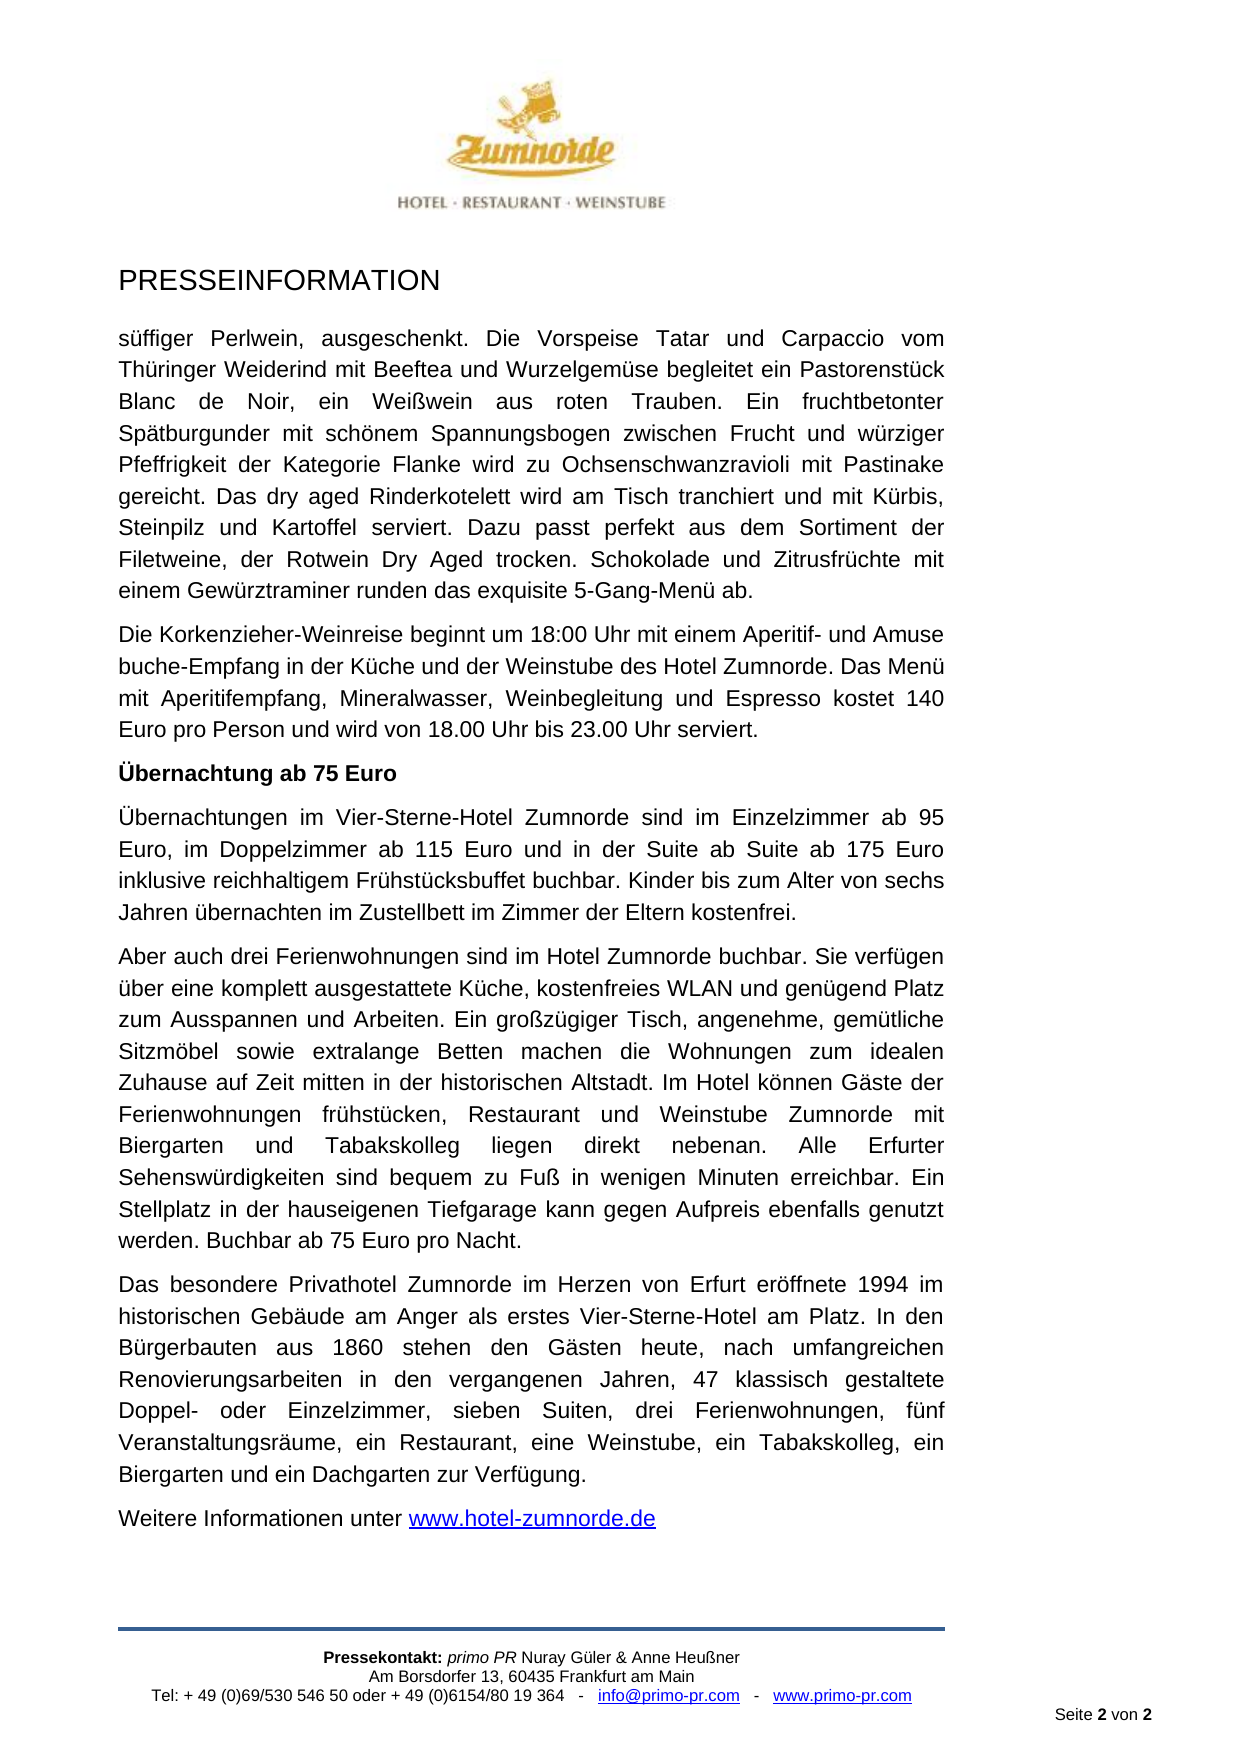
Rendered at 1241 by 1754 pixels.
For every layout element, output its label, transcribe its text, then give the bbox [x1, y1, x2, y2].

text Aber auch drei Ferienwohnungen sind im Hotel Zumnorde buchbar. Sie verfügen über eine komplett ausgestattete Küche, kostenfreies WLAN und genügend Platz zum Ausspannen und Arbeiten. Ein großzügiger Tisch, angenehme, gemütliche Sitzmöbel sowie extralange Betten machen die Wohnungen zum idealen Zuhause auf Zeit mitten in der historischen Altstadt. Im Hotel können Gäste der Ferienwohnungen frühstücken, Restaurant und Weinstube Zumnorde mit Biergarten und Tabakskolleg liegen direkt nebenan. Alle Erfurter Sehenswürdigkeiten sind bequem zu Fuß in wenigen Minuten erreichbar. Ein Stellplatz in der hauseigenen Tiefgarage kann gegen Aufpreis ebenfalls genutzt werden. Buchbar ab 75 Euro pro Nacht. [118, 943, 945, 1253]
text Übernachtungen im Vier-Sterne-Hotel Zumnorde sind im Einzelzimmer ab 95 Euro, im Doppelzimmer ab 115 Euro und in der Suite ab Suite ab 175 Euro inklusive reichhaltigem Frühstücksbuffet buchbar. Kinder bis zum Alter von sechs Jahren übernachten im Zustellbett im Zimmer der Eltern kostenfrei. [118, 804, 945, 925]
text Weitere Informationen unter www.hotel-zumnorde.de [118, 1504, 945, 1531]
text Die Korkenzieher-Weinreise beginnt um 18:00 Uhr mit einem Aperitif- und Amuse buche-Empfang in der Küche und der Weinstube des Hotel Zumnorde. Das Menü mit Aperitifempfang, Mineralwasser, Weinbegleitung und Espresso kostet 140 Euro pro Person und wird von 18.00 Uhr bis 23.00 Uhr serviert. [118, 621, 945, 742]
text Das besondere Privathotel Zumnorde im Herzen von Erfurt eröffnete 1994 im historischen Gebäude am Anger als erstes Vier-Sterne-Hotel am Platz. In den Bürgerbauten aus 1860 stehen den Gästen heute, nach umfangreichen Renovierungsarbeiten in den vergangenen Jahren, 47 klassisch gestaltete Doppel- oder Einzelzimmer, sieben Suiten, drei Ferienwohnungen, fünf Veranstaltungsräume, ein Restaurant, eine Weinstube, ein Tabakskolleg, ein Biergarten und ein Dachgarten zur Verfügung. [118, 1271, 945, 1487]
picture [361, 59, 702, 230]
text Übernachtung ab 75 Euro [118, 760, 945, 787]
